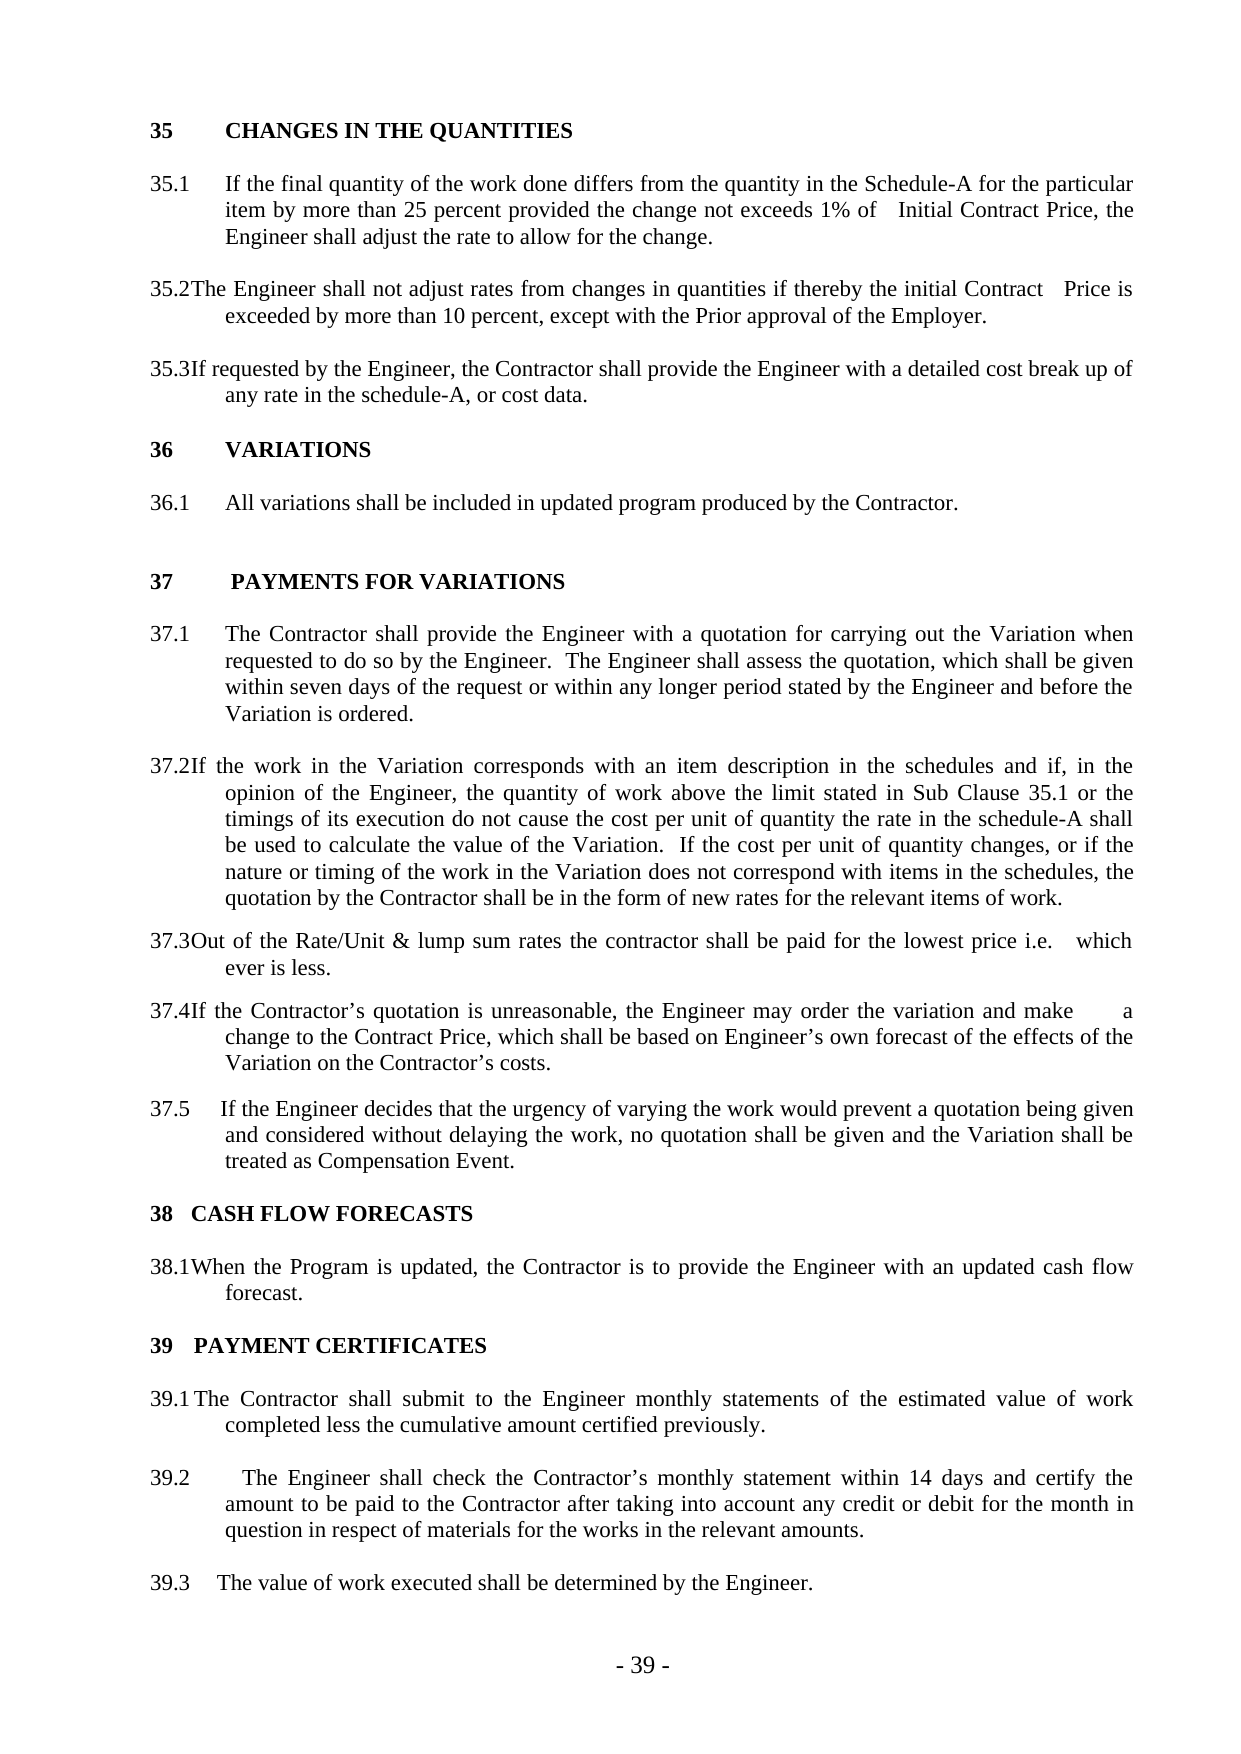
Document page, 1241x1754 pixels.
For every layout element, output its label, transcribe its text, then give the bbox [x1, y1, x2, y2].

list When the Program is updated, the Contractor is to provide the Engineer with an updated cash flow forecast. [150, 1253, 1135, 1306]
text 36 VARIATIONS [150, 436, 1135, 462]
list PAYMENT CERTIFICATES [150, 1332, 1135, 1358]
list The Engineer shall check the Contractor’s monthly statement within 14 days and certify the amount to be paid to the Contractor after taking into account any credit or debit for the month in question in respect of materials for the works in the relevant amounts. [150, 1464, 1135, 1543]
text 35.1 If the final quantity of the work done differs from the quantity in the Schedule-A for the particular item by more than 25 percent provided the change not exceeds 1% of Initial Contract Price, the Engineer shall adjust the rate to allow for the change. [150, 170, 1135, 249]
list If requested by the Engineer, the Contractor shall provide the Engineer with a detailed cost break up of any rate in the schedule-A, or cost data. [150, 354, 1135, 407]
list The value of work executed shall be determined by the Engineer. [150, 1569, 1135, 1596]
text 37 PAYMENTS FOR VARIATIONS [150, 568, 1135, 594]
list The Engineer shall not adjust rates from changes in quantities if thereby the initial Contract Price is exceeded by more than 10 percent, except with the Prior approval of the Employer. [150, 276, 1135, 328]
text 37.1 The Contractor shall provide the Engineer with a quotation for carrying out the Variation when requested to do so by the Engineer. The Engineer shall assess the quotation, which shall be given within seven days of the request or within any longer period stated by the Engineer and before the Variation is ordered. [150, 621, 1135, 726]
list CASH FLOW FORECASTS [150, 1200, 1135, 1227]
list The Contractor shall submit to the Engineer monthly statements of the estimated value of work completed less the cumulative amount certified previously. [150, 1385, 1135, 1437]
list Out of the Rate/Unit & lump sum rates the contractor shall be paid for the lowest price i.e. which ever is less. [150, 927, 1135, 980]
list If the work in the Variation corresponds with an item description in the schedules and if, in the opinion of the Engineer, the quantity of work above the limit stated in Sub Clause 35.1 or the timings of its execution do not cause the cost per unit of quantity the rate in the schedule-A shall be used to calculate the value of the Variation. If the cost per unit of quantity changes, or if the nature or timing of the work in the Variation does not correspond with items in the schedules, the quotation by the Contractor shall be in the form of new rates for the relevant items of work. [150, 752, 1135, 910]
text 35 CHANGES IN THE QUANTITIES [150, 117, 1135, 144]
list If the Contractor’s quotation is unreasonable, the Engineer may order the variation and make a change to the Contract Price, which shall be based on Engineer’s own forecast of the effects of the Variation on the Contractor’s costs. [150, 997, 1135, 1076]
text 36.1 All variations shall be included in updated program produced by the Contractor. [150, 489, 1135, 515]
list If the Engineer decides that the urgency of varying the work would prevent a quotation being given and considered without delaying the work, no quotation shall be given and the Variation shall be treated as Compensation Event. [150, 1095, 1135, 1174]
